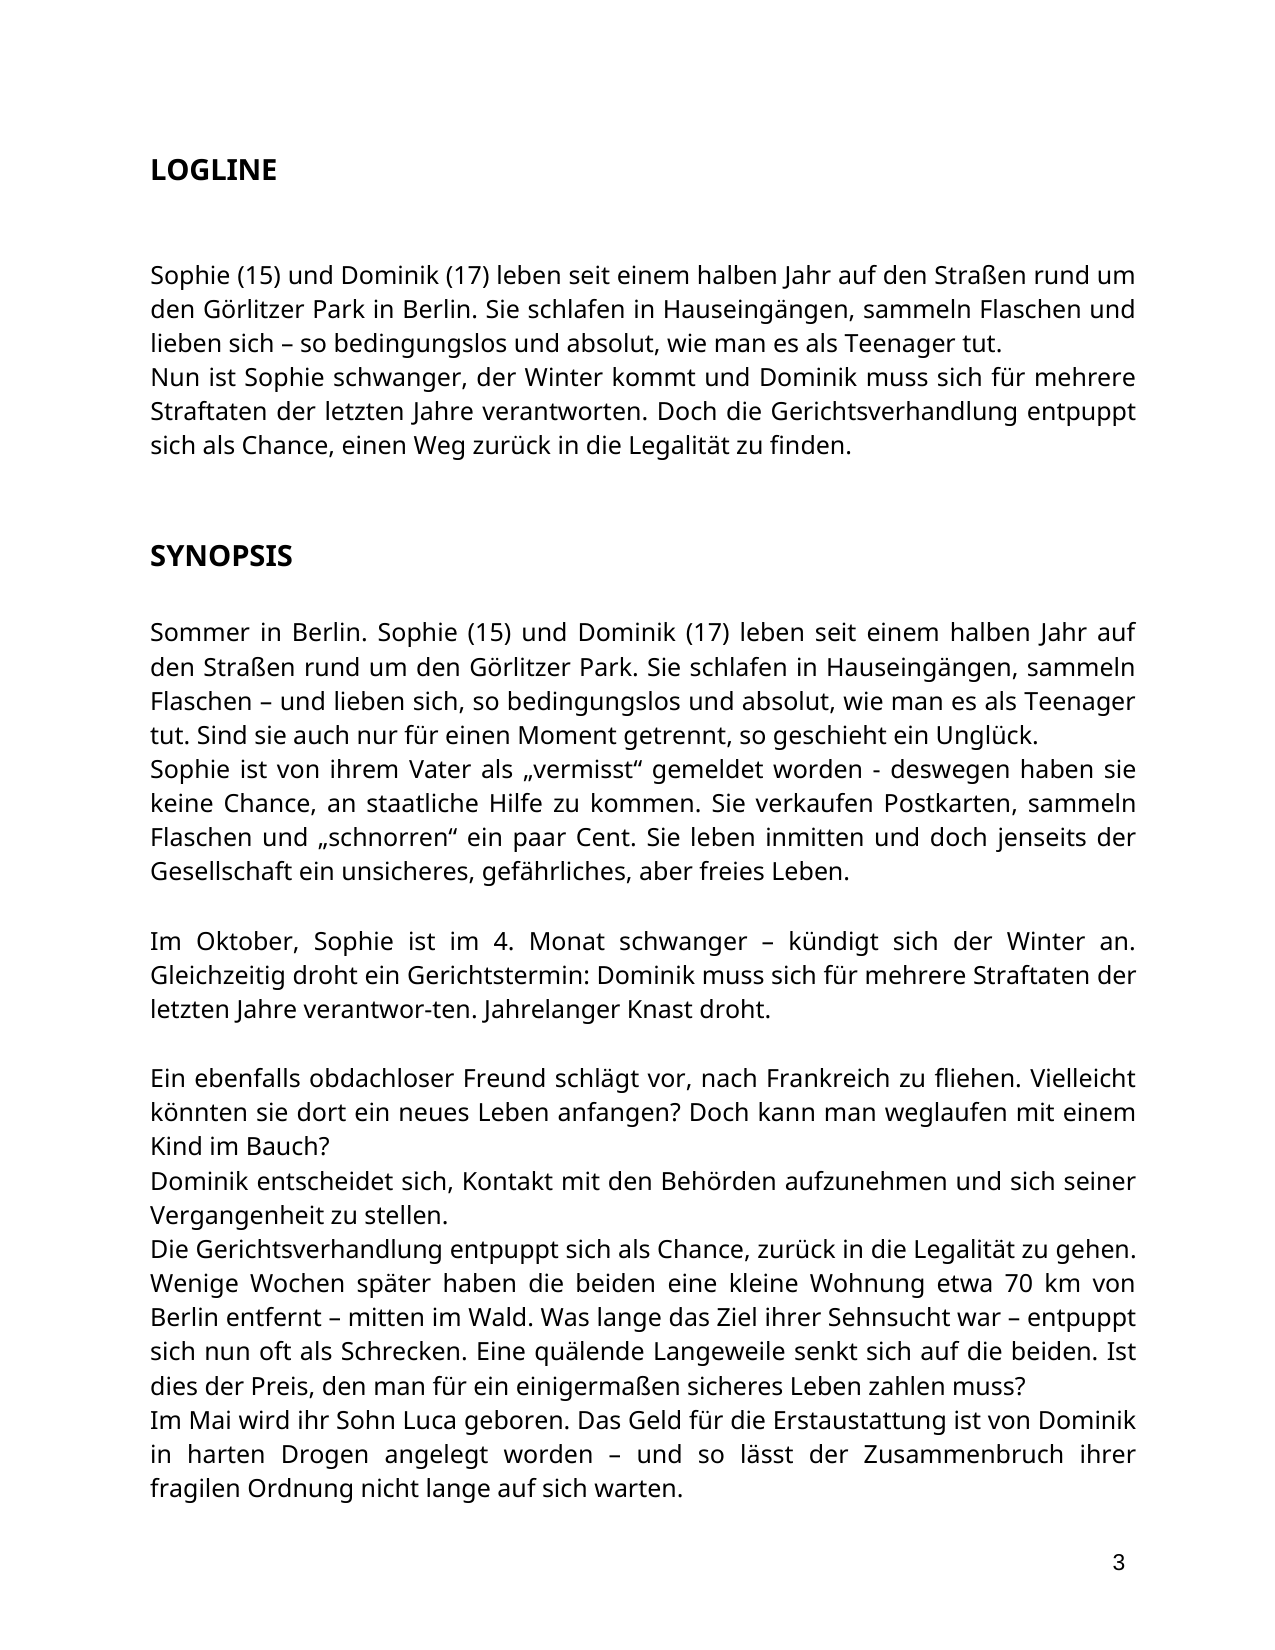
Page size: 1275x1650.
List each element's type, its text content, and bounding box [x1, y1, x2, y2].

text Sophie (15) und Dominik (17) leben seit einem halben Jahr auf den Straßen rund um den Görlitzer Park in Berlin. Sie schlafen in Hauseingängen, sammeln Flaschen und lieben sich – so bedingungslos und absolut, wie man es als Teenager tut. [150, 257, 1137, 360]
text Im Mai wird ihr Sohn Luca geboren. Das Geld für die Erstaustattung ist von Dominik in harten Drogen angelegt worden – und so lässt der Zusammenbruch ihrer fragilen Ordnung nicht lange auf sich warten. [150, 1403, 1137, 1505]
text Nun ist Sophie schwanger, der Winter kommt und Dominik muss sich für mehrere Straftaten der letzten Jahre verantworten. Doch die Gerichtsverhandlung entpuppt sich als Chance, einen Weg zurück in die Legalität zu finden. [150, 360, 1137, 462]
text Im Oktober, Sophie ist im 4. Monat schwanger – kündigt sich der Winter an. Gleichzeitig droht ein Gerichtstermin: Dominik muss sich für mehrere Straftaten der letzten Jahre verantwor-ten. Jahrelanger Knast droht. [150, 923, 1137, 1025]
subtitle LOGLINE [150, 150, 1137, 189]
subtitle SYNOPSIS [150, 535, 1137, 575]
text Sommer in Berlin. Sophie (15) und Dominik (17) leben seit einem halben Jahr auf den Straßen rund um den Görlitzer Park. Sie schlafen in Hauseingängen, sammeln Flaschen – und lieben sich, so bedingungslos und absolut, wie man es als Teenager tut. Sind sie auch nur für einen Moment getrennt, so geschieht ein Unglück. [150, 615, 1137, 751]
text Sophie ist von ihrem Vater als „vermisst“ gemeldet worden - deswegen haben sie keine Chance, an staatliche Hilfe zu kommen. Sie verkaufen Postkarten, sammeln Flaschen und „schnorren“ ein paar Cent. Sie leben inmitten und doch jenseits der Gesellschaft ein unsicheres, gefährliches, aber freies Leben. [150, 752, 1137, 888]
text Die Gerichtsverhandlung entpuppt sich als Chance, zurück in die Legalität zu gehen. Wenige Wochen später haben die beiden eine kleine Wohnung etwa 70 km von Berlin entfernt – mitten im Wald. Was lange das Ziel ihrer Sehnsucht war – entpuppt sich nun oft als Schrecken. Eine quälende Langeweile senkt sich auf die beiden. Ist dies der Preis, den man für ein einigermaßen sicheres Leben zahlen muss? [150, 1232, 1137, 1402]
text Dominik entscheidet sich, Kontakt mit den Behörden aufzunehmen und sich seiner Vergangenheit zu stellen. [150, 1163, 1137, 1231]
text Ein ebenfalls obdachloser Freund schlägt vor, nach Frankreich zu fliehen. Vielleicht könnten sie dort ein neues Leben anfangen? Doch kann man weglaufen mit einem Kind im Bauch? [150, 1061, 1137, 1163]
